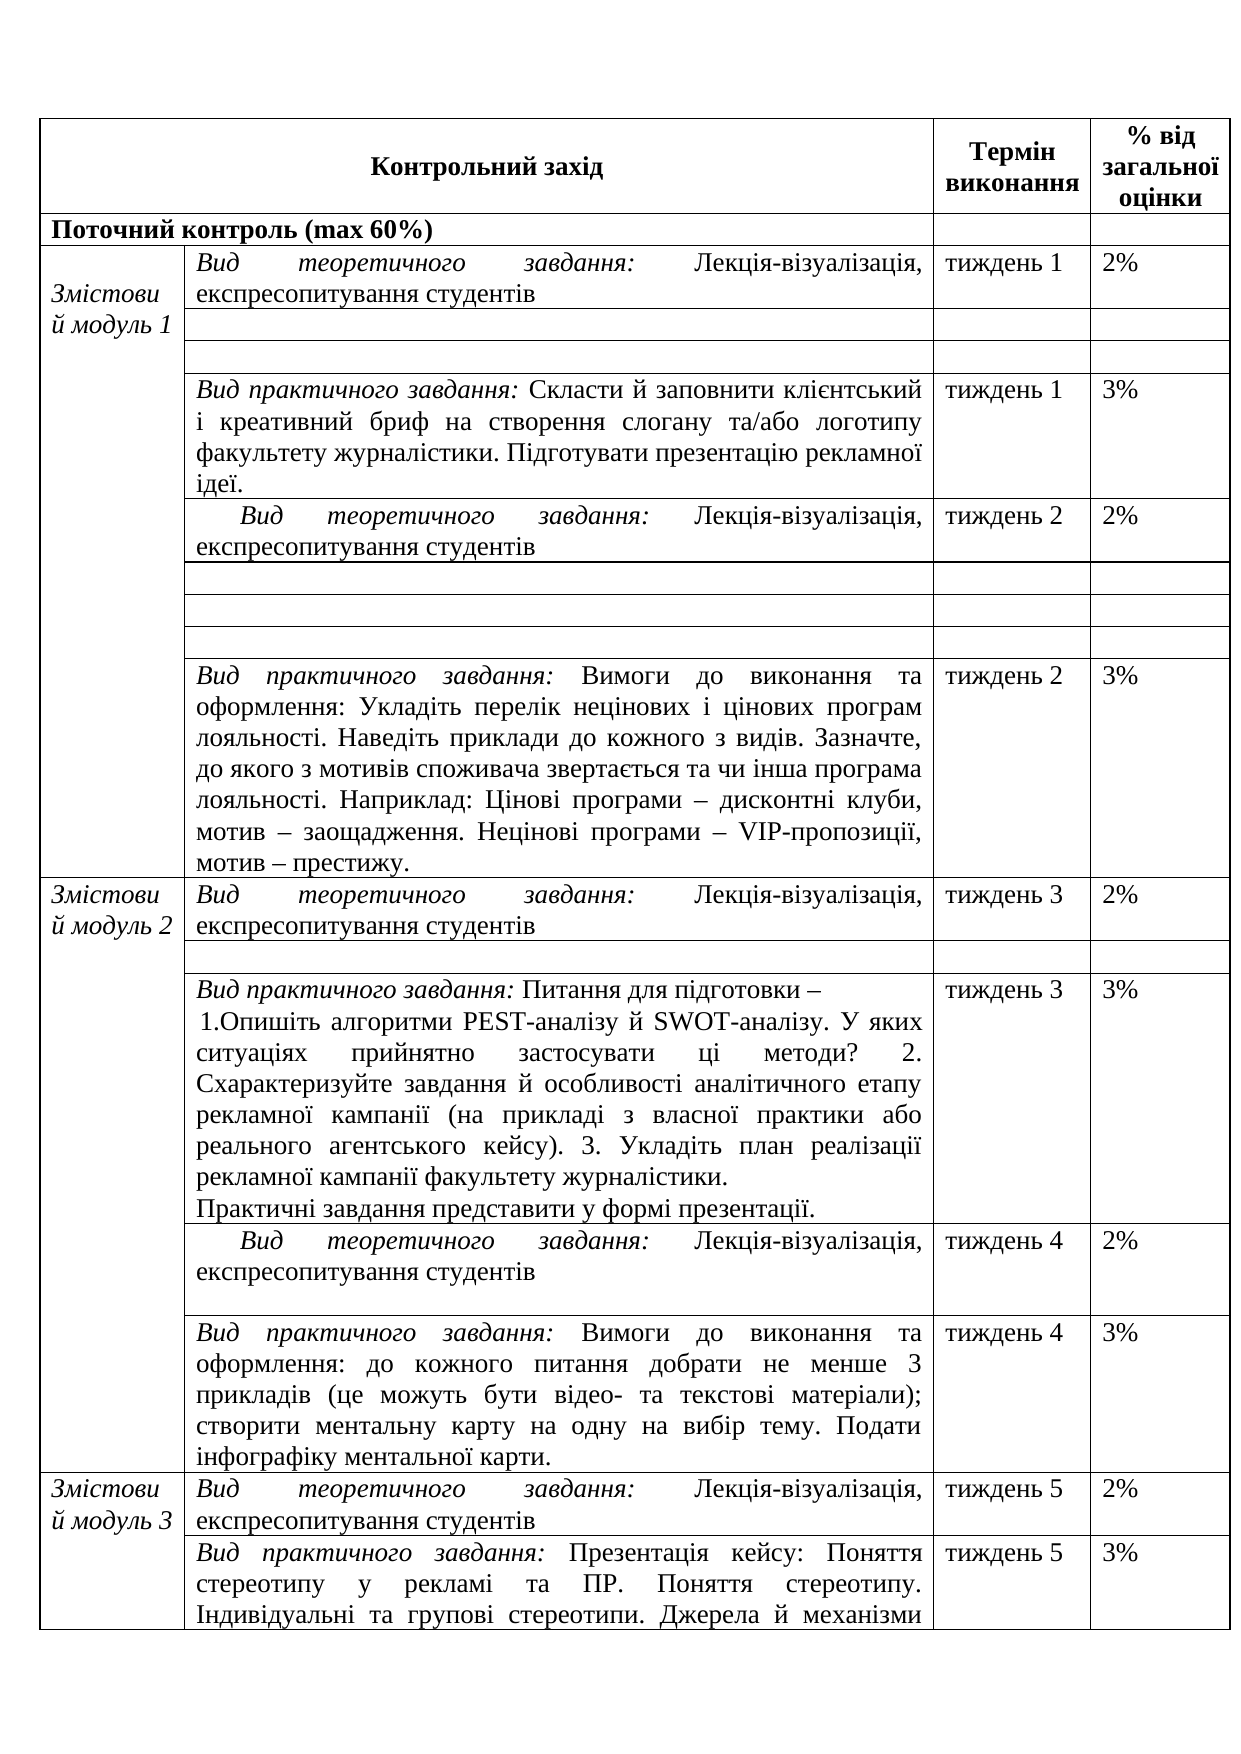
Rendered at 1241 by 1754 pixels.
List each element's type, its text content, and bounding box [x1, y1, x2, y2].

table_cell 3% [1091, 659, 1229, 877]
table_cell тиждень 2 [934, 499, 1090, 561]
table_cell 2% [1091, 1473, 1229, 1535]
table_cell [934, 627, 1090, 658]
table_cell Вид практичного завдання: Вимоги до виконання та оформлення: Укладіть перелік нецінових і цінових програм лояльності. Наведіть приклади до кожного з видів. Зазначте, до якого з мотивів споживача звертається та чи інша програма лояльності. Наприклад: Цінові програми – дисконтні клуби, мотив – заощадження. Нецінові програми – VIP-пропозиції, мотив – престижу. [185, 659, 933, 877]
table_cell [185, 595, 933, 626]
table_cell Вид теоретичного завдання: Лекція-візуалізація, експресопитування студентів [185, 499, 933, 561]
table_cell 3% [1091, 1536, 1229, 1629]
table_cell [1091, 627, 1229, 658]
table_cell 2% [1091, 499, 1229, 561]
table_cell Вид практичного завдання: Скласти й заповнити клієнтський і креативний бриф на створення слогану та/або логотипу факультету журналістики. Підготувати презентацію рекламної ідеї. [185, 374, 933, 498]
table_cell [1091, 341, 1229, 372]
table_cell [934, 563, 1090, 594]
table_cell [185, 1536, 933, 1629]
table_cell Вид практичного завдання: Вимоги до виконання та оформлення: до кожного питання добрати не менше 3 прикладів (це можуть бути відео- та текстові матеріали); створити ментальну карту на одну на вибір тему. Подати інфографіку ментальної карти. [185, 1316, 933, 1472]
table_header % від загальної оцінки [1091, 119, 1229, 213]
table_header Термін виконання [934, 119, 1090, 213]
table_cell [934, 341, 1090, 372]
table_cell Вид теоретичного завдання: Лекція-візуалізація, експресопитування студентів [185, 246, 933, 308]
table_cell тиждень 4 [934, 1224, 1090, 1315]
table_cell [934, 309, 1090, 340]
table_cell [934, 595, 1090, 626]
table_cell [185, 563, 933, 594]
table_cell Вид практичного завдання: Питання для підготовки – 1.Опишіть алгоритми PEST-аналізу й SWOT-аналізу. У яких ситуаціях прийнятно застосувати ці методи? 2. Схарактеризуйте завдання й особливості аналітичного етапу рекламної кампанії (на прикладі з власної практики або реального агентського кейсу). 3. Укладіть план реалізації рекламної кампанії факультету журналістики. Практичні завдання представити у формі презентації. [185, 974, 933, 1223]
table_cell Вид теоретичного завдання: Лекція-візуалізація, експресопитування студентів [185, 878, 933, 940]
table_cell тиждень 4 [934, 1316, 1090, 1472]
table_cell тиждень 3 [934, 878, 1090, 940]
table_cell тиждень 1 [934, 374, 1090, 498]
table_cell Змістовий модуль 1 [41, 246, 184, 877]
table_cell Змістовий модуль 2 [41, 878, 184, 1472]
table_cell [1091, 309, 1229, 340]
table_cell 3% [1091, 974, 1229, 1223]
table_cell [185, 941, 933, 973]
table_cell тиждень 2 [934, 659, 1090, 877]
table_cell [185, 627, 933, 658]
table_cell Поточний контроль (max 60%) [41, 214, 933, 245]
table_cell 2% [1091, 878, 1229, 940]
table_cell [185, 309, 933, 340]
table_cell тиждень 1 [934, 246, 1090, 308]
table_cell 3% [1091, 374, 1229, 498]
table_header Контрольний захід [41, 119, 933, 213]
table_cell тиждень 5 [934, 1536, 1090, 1629]
table_cell тиждень 3 [934, 974, 1090, 1223]
table_cell [934, 214, 1090, 245]
table_cell 2% [1091, 1224, 1229, 1315]
table_cell [1091, 563, 1229, 594]
table_cell [1091, 941, 1229, 973]
table_cell [1091, 595, 1229, 626]
table_cell тиждень 5 [934, 1473, 1090, 1535]
table_cell 2% [1091, 246, 1229, 308]
table_cell Вид теоретичного завдання: Лекція-візуалізація, експресопитування студентів [185, 1473, 933, 1535]
table_cell Змістовий модуль 3 [41, 1473, 184, 1629]
table_cell [185, 341, 933, 372]
table_cell 3% [1091, 1316, 1229, 1472]
table_cell [1091, 214, 1229, 245]
table_cell [934, 941, 1090, 973]
table_cell Вид теоретичного завдання: Лекція-візуалізація, експресопитування студентів [185, 1224, 933, 1315]
